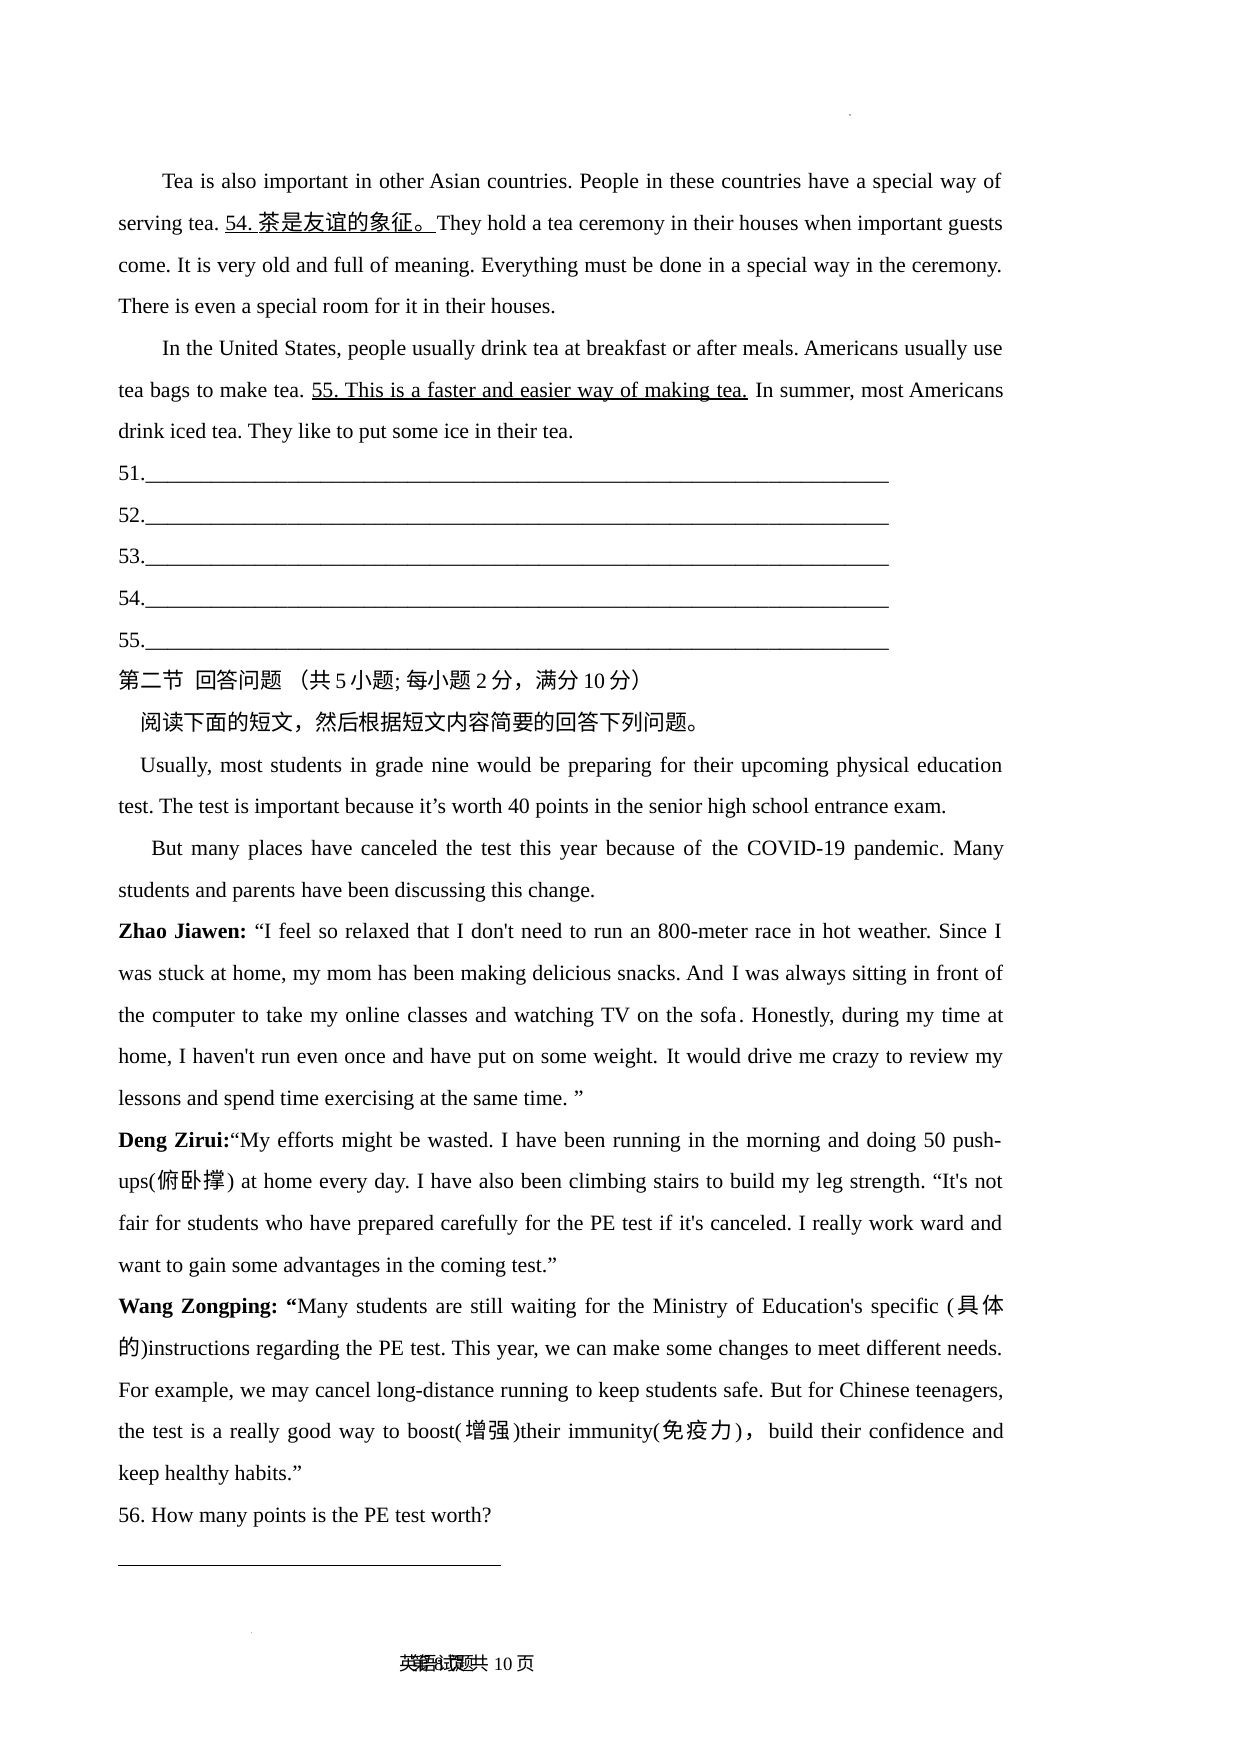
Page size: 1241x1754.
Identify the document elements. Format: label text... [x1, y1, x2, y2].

text 56. How many points is the PE test worth? [118, 1489, 1004, 1530]
text 55.____________________________________________________________________ [118, 614, 1004, 655]
text 54.____________________________________________________________________ [118, 572, 1004, 614]
text Deng Zirui:“My efforts might be wasted. I have been running in the morning and doing 50 push-ups(俯卧撑) at home every day. I have also been climbing stairs to build my leg strength. “It's not fair for students who have prepared carefully for the PE test if it's canceled. I really work ward and want to gain some advantages in the coming test.” [118, 1114, 1004, 1280]
text Wang Zongping: “Many students are still waiting for the Ministry of Education's specific (具体的)instructions regarding the PE test. This year, we can make some changes to meet different needs. For example, we may cancel long-distance running to keep students safe. But for Chinese teenagers, the test is a really good way to boost(增强)their immunity(免疫力)，build their confidence and keep healthy habits.” [118, 1280, 1004, 1489]
text Usually, most students in grade nine would be preparing for their upcoming physical education test. The test is important because it’s worth 40 points in the senior high school entrance exam. [118, 739, 1004, 822]
text Zhao Jiawen: “I feel so relaxed that I don't need to run an 800-meter race in hot weather. Since I was stuck at home, my mom has been making delicious snacks. And I was always sitting in front of the computer to take my online classes and watching TV on the sofa. Honestly, during my time at home, I haven't run even once and have put on some weight. It would drive me crazy to review my lessons and spend time exercising at the same time. ” [118, 905, 1004, 1114]
text 阅读下面的短文，然后根据短文内容简要的回答下列问题。 [118, 697, 1004, 739]
text Tea is also important in other Asian countries. People in these countries have a special way of serving tea. 54. 茶是友谊的象征。They hold a tea ceremony in their houses when important guests come. It is very old and full of meaning. Everything must be done in a special way in the ceremony. There is even a special room for it in their houses. [118, 155, 1004, 322]
text 53.____________________________________________________________________ [118, 530, 1004, 572]
text 51.____________________________________________________________________ [118, 447, 1004, 489]
text 52.____________________________________________________________________ [118, 489, 1004, 530]
text In the United States, people usually drink tea at breakfast or after meals. Americans usually use tea bags to make tea. 55. This is a faster and easier way of making tea. In summer, most Americans drink iced tea. They like to put some ice in their tea. [118, 322, 1004, 447]
text But many places have canceled the test this year because of the COVID-19 pandemic. Many students and parents have been discussing this change. [118, 822, 1004, 905]
list 回答问题 （共5小题; 每小题2分，满分10分） [118, 655, 1004, 697]
